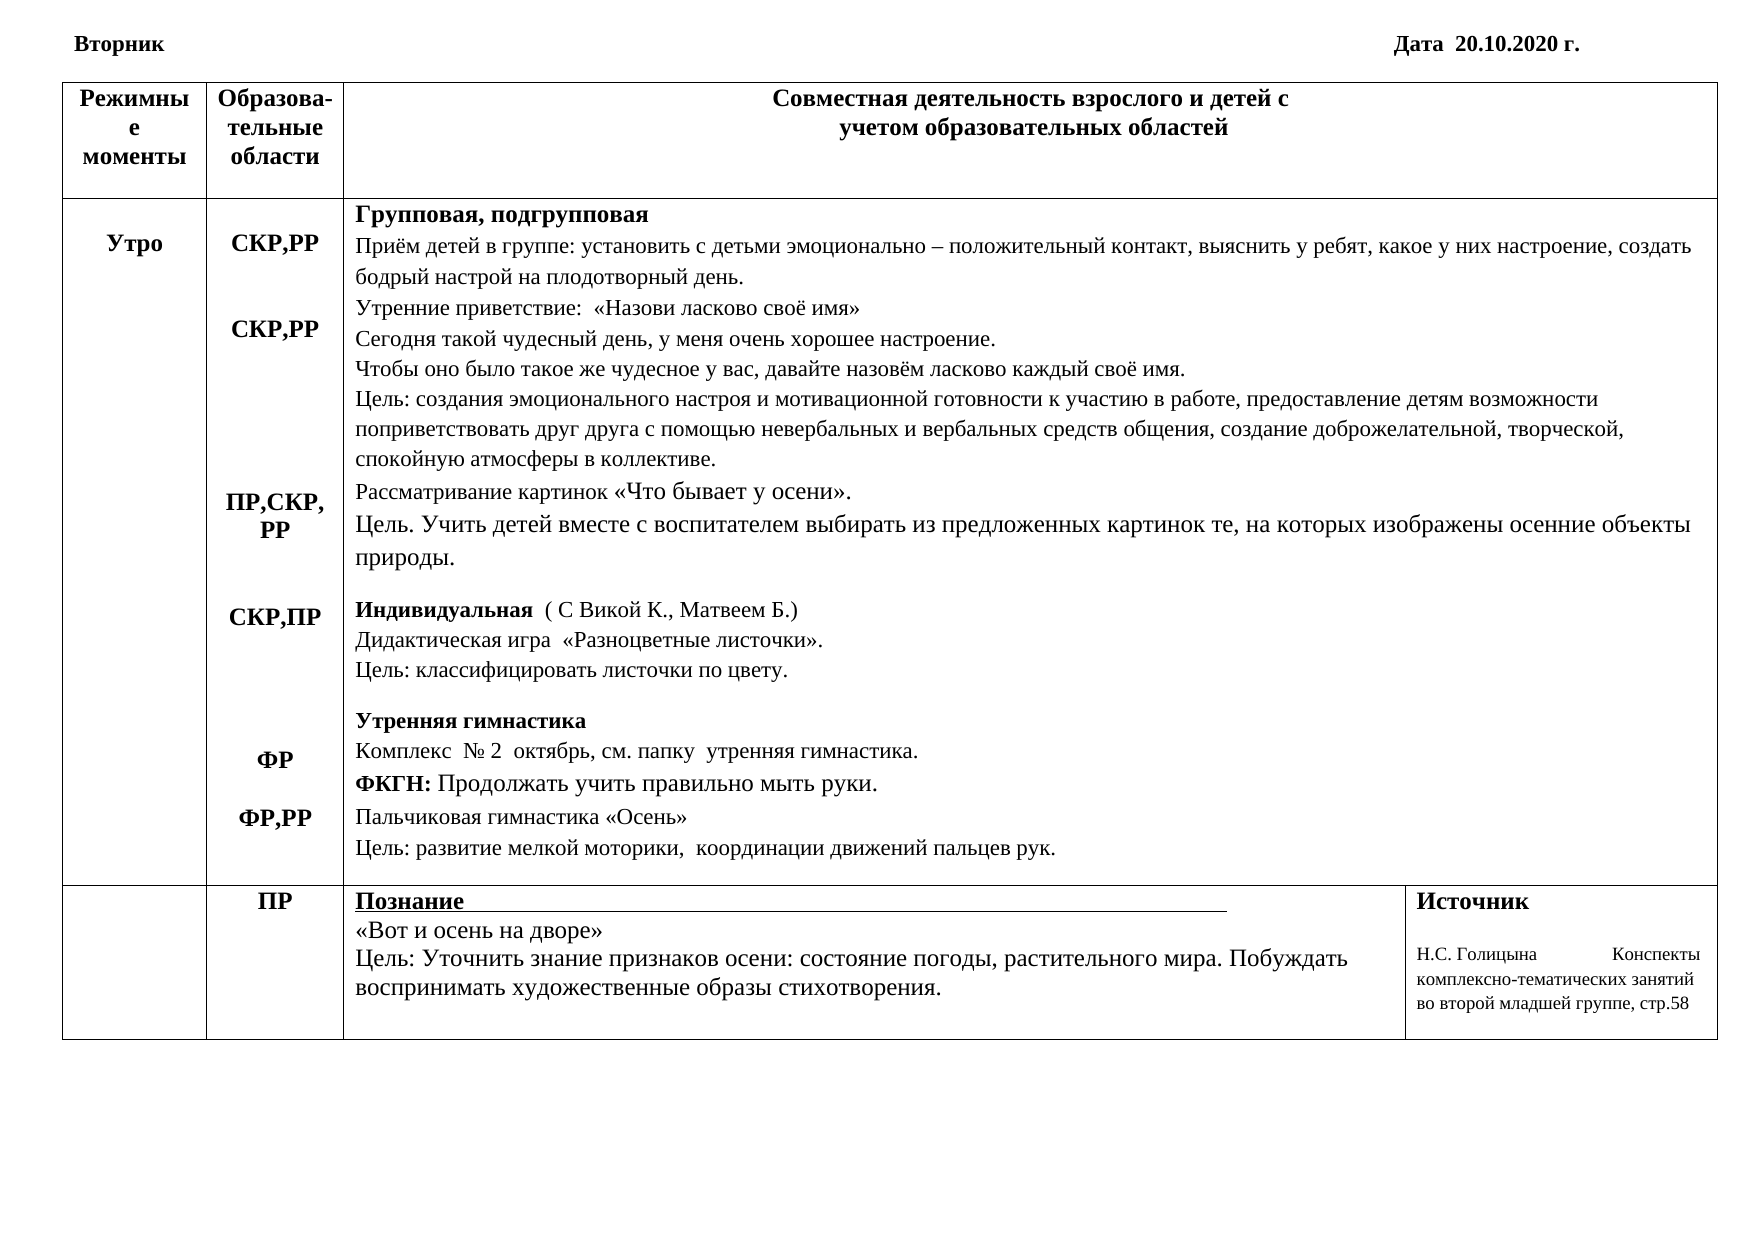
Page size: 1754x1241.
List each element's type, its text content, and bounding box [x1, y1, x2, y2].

table_cell Источник Н.С. Голицына Конспекты комплексно-тематических занятий во второй младшей группе, стр.58 [1406, 886, 1717, 1038]
table_cell Групповая, подгрупповая Приём детей в группе: установить с детьми эмоционально – положительный контакт, выяснить у ребят, какое у них настроение, создать бодрый настрой на плодотворный день. Утренние приветствие: «Назови ласково своё имя» Сегодня такой чудесный день, у меня очень хорошее настроение. Чтобы оно было такое же чудесное у вас, давайте назовём ласково каждый своё имя. Цель: создания эмоционального настроя и мотивационной готовности к участию в работе, предоставление детям возможности поприветствовать друг друга с помощью невербальных и вербальных средств общения, создание доброжелательной, творческой, спокойную атмосферы в коллективе. Рассматривание картинок «Что бывает у осени». Цель. Учить детей вместе с воспитателем выбирать из предложенных картинок те, на которых изображены осенние объекты природы. Индивидуальная ( С Викой К., Матвеем Б.) Дидактическая игра «Разноцветные листочки». Цель: классифицировать листочки по цвету. Утренняя гимнастика Комплекс № 2 октябрь, см. папку утренняя гимнастика. ФКГН: Продолжать учить правильно мыть руки. Пальчиковая гимнастика «Осень» Цель: развитие мелкой моторики, координации движений пальцев рук. [344, 199, 1717, 885]
table_cell СКР,РР СКР,РР ПР,СКР, РР СКР,ПР ФР ФР,РР [207, 199, 343, 885]
table_cell Утро [63, 199, 206, 885]
table_cell ПР [207, 886, 343, 1038]
text Вторник Дата 20.10.2020 г. [74, 29, 1719, 56]
table_cell Познание «Вот и осень на дворе» Цель: Уточнить знание признаков осени: состояние погоды, растительного мира. Побуждать воспринимать художественные образы стихотворения. [344, 886, 1405, 1038]
table_cell [63, 886, 206, 1038]
table_header Совместная деятельность взрослого и детей с учетом образовательных областей [344, 83, 1717, 198]
table_header Образова- тельные области [207, 83, 343, 198]
table_header Режимные моменты [63, 83, 206, 198]
